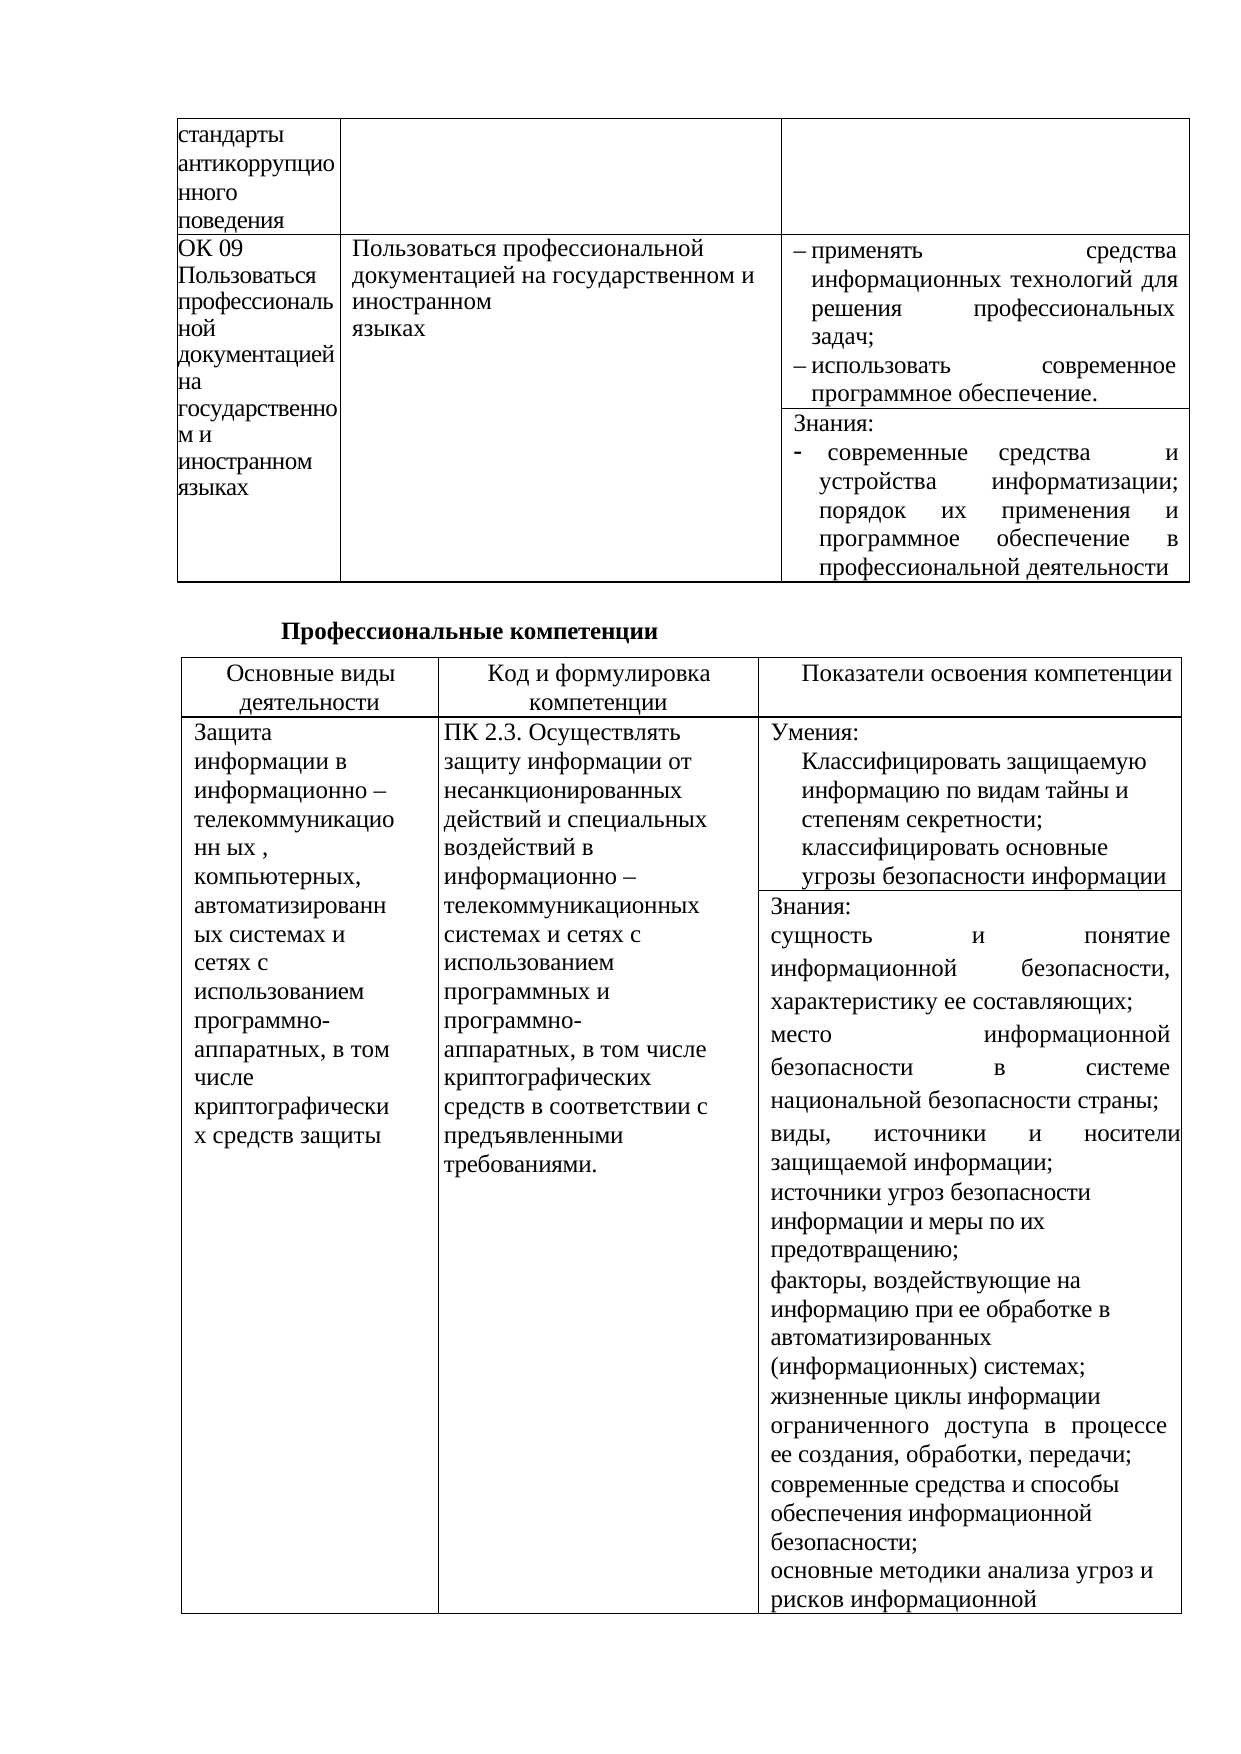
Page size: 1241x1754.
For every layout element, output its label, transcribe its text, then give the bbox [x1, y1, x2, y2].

table_cell ОК 09 Пользоваться профессиональной документацией на государственном и иностранном языках [178, 235, 340, 581]
table_header Код и формулировка компетенции [439, 658, 758, 716]
table_cell Защита информации в информационно – телекоммуникационн ых , компьютерных, автоматизированных системах и сетях с использованием программно- аппаратных, в том числе криптографических средств защиты [182, 718, 438, 1613]
table_cell применять средства информационных технологий для решения профессиональных задач; использовать современное программное обеспечение. [782, 235, 1189, 408]
table_cell ПК 2.3. Осуществлять защиту информации от несанкционированных действий и специальных воздействий в информационно – телекоммуникационных системах и сетях с использованием программных и программно-аппаратных, в том числе криптографических средств в соответствии с предъявленными требованиями. [439, 718, 758, 1613]
table_header Основные виды деятельности [182, 658, 438, 716]
table_cell Умения: Классифицировать защищаемую информацию по видам тайны и степеням секретности; классифицировать основные угрозы безопасности информации [759, 718, 1181, 890]
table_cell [782, 119, 1189, 234]
table_header Показатели освоения компетенции [759, 658, 1181, 716]
table_cell Знания:  современные средства и устройства информатизации; порядок их применения и программное обеспечение в профессиональной деятельности [782, 409, 1189, 581]
table_cell Пользоваться профессиональной документацией на государственном и иностранном языках [341, 235, 781, 581]
text Профессиональные компетенции [281, 616, 1152, 645]
